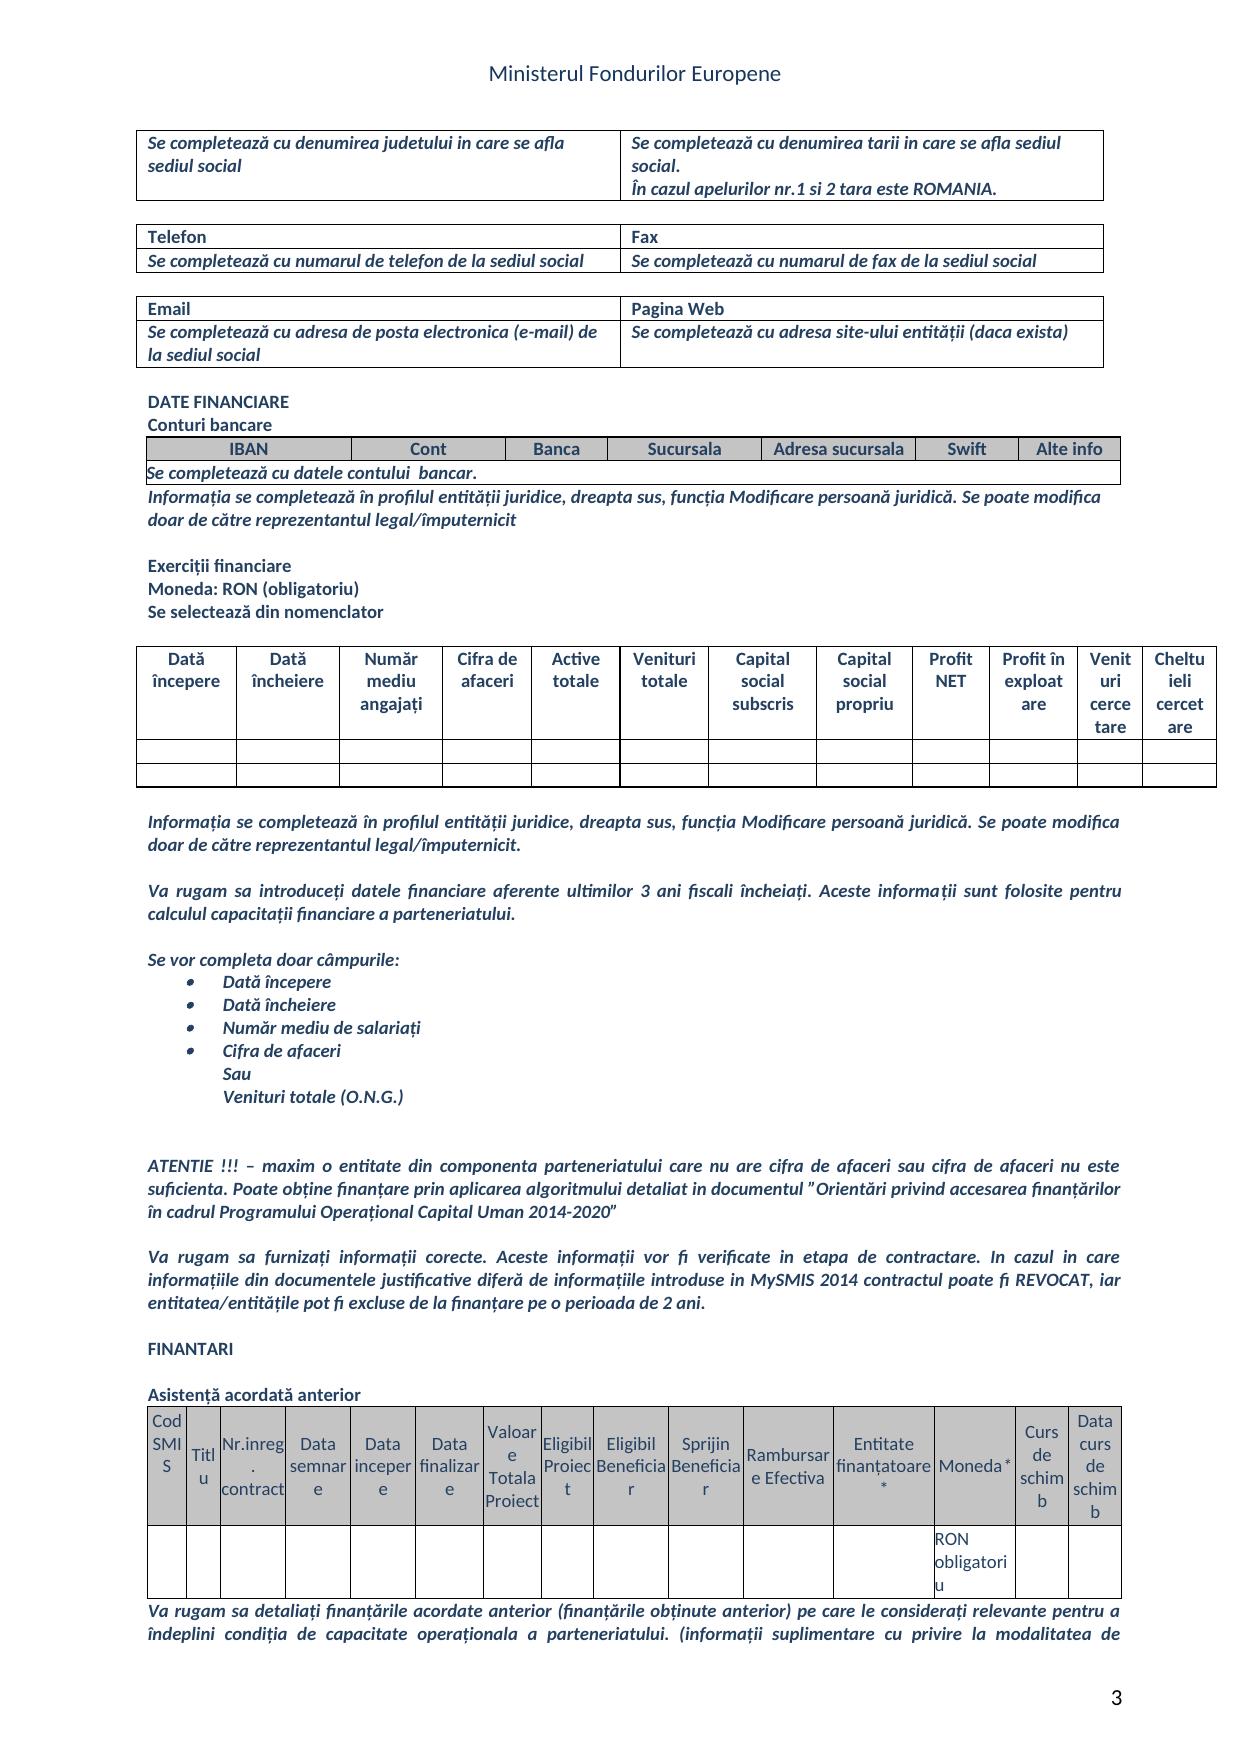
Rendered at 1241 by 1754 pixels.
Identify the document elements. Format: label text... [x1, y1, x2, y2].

table_header Email [137, 297, 620, 320]
table_header Active totale [532, 647, 619, 738]
table_header Data finalizare [416, 1407, 483, 1525]
table_header Entitate finanțatoare* [834, 1407, 934, 1525]
table_cell [817, 740, 912, 762]
table_cell RON obligatoriu [935, 1526, 1015, 1598]
table_cell [137, 764, 236, 786]
table_cell [913, 740, 989, 762]
table_header Cifra de afaceri [443, 647, 531, 738]
table_header Sprijin Beneficiar [669, 1407, 743, 1525]
table_header Cheltuieli cercetare [1143, 647, 1216, 738]
table_header Capital social propriu [817, 647, 912, 738]
table_cell [221, 1526, 285, 1598]
text FINANTARI [148, 1337, 1122, 1360]
table_cell [990, 764, 1077, 786]
table_cell [621, 764, 708, 786]
table_header Valoare Totala Proiect [484, 1407, 541, 1525]
table_header Data curs de schimb [1069, 1407, 1121, 1525]
table_cell [340, 764, 442, 786]
table_header IBAN [147, 438, 351, 460]
table_cell Se completează cu denumirea tarii in care se afla sediul social. În cazul apelurilor nr.1 si 2 tara este ROMANIA. [621, 131, 1103, 200]
text Conturi bancare [148, 413, 1122, 436]
table_header Profit în exploatare [990, 647, 1077, 738]
list Număr mediu de salariați [185, 1017, 1122, 1039]
list Venituri totale (O.N.G.) [223, 1085, 1122, 1108]
table_cell [1078, 740, 1142, 762]
table_cell [709, 740, 816, 762]
table_header Data incepere [351, 1407, 415, 1525]
list Dată începere [185, 971, 1122, 994]
table_header Data semnare [286, 1407, 350, 1525]
table_header Dată încheiere [237, 647, 339, 738]
table_cell [237, 740, 339, 762]
table_cell [532, 764, 619, 786]
table_cell [990, 740, 1077, 762]
table_cell [237, 764, 339, 786]
text ATENTIE !!! – maxim o entitate din componenta parteneriatului care nu are cifra de afaceri sau cifra de afaceri nu este suficienta. Poate obține finanțare prin aplicarea algoritmului detaliat in documentul ”Orientări privind accesarea finanțărilor în cadrul Programului Operațional Capital Uman 2014- [148, 1154, 1122, 1223]
table_header Eligibil Beneficiar [594, 1407, 668, 1525]
text Moneda: RON (obligatoriu) [148, 577, 1122, 600]
table_header Număr mediu angajați [340, 647, 442, 738]
text DATE FINANCIARE [148, 391, 1122, 413]
text Se vor completa doar câmpurile: [148, 948, 1122, 971]
table_cell [137, 740, 236, 762]
table_cell [286, 1526, 350, 1598]
table_header Fax [621, 225, 1103, 248]
text Informația se completează în profilul entității juridice, dreapta sus, funcția Modificare persoană juridică. Se poate modifica doar de către reprezentantul legal/împuternicit. [148, 810, 1122, 856]
table_header Moneda* [935, 1407, 1015, 1525]
table_cell [669, 1526, 743, 1598]
table_cell Se completează cu adresa site-ului entității (daca exista) [621, 321, 1103, 367]
table_cell Se completează cu adresa de posta electronica (e-mail) de la sediul social [137, 321, 620, 367]
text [148, 1599, 1122, 1645]
table_cell [834, 1526, 934, 1598]
table_cell [187, 1526, 220, 1598]
table_header Venituri cercetare [1078, 647, 1142, 738]
table_cell [1078, 764, 1142, 786]
list Cifra de afaceri [185, 1039, 1122, 1062]
text Asistență acordată anterior [148, 1383, 1122, 1406]
table_header Profit NET [913, 647, 989, 738]
table_header Dată începere [137, 647, 236, 738]
table_header Adresa sucursala [762, 438, 915, 460]
table_header Rambursare Efectiva [744, 1407, 833, 1525]
table_cell [542, 1526, 593, 1598]
table_cell [443, 740, 531, 762]
table_cell Se completează cu numarul de fax de la sediul social [621, 249, 1103, 272]
table_cell [416, 1526, 483, 1598]
table_cell [1069, 1526, 1121, 1598]
table_cell [1143, 764, 1216, 786]
table_cell [744, 1526, 833, 1598]
table_header Swift [916, 438, 1018, 460]
table_cell [443, 764, 531, 786]
table_cell [351, 1526, 415, 1598]
table_cell [1016, 1526, 1068, 1598]
text Se selectează din nomenclator [148, 600, 1122, 623]
table_header Eligibil Proiect [542, 1407, 593, 1525]
table_cell Se completează cu numarul de telefon de la sediul social [137, 249, 620, 272]
table_cell [148, 1526, 186, 1598]
table_header Alte info [1019, 438, 1120, 460]
table_header Nr.inreg. contract [221, 1407, 285, 1525]
table_header Capital social subscris [709, 647, 816, 738]
table_cell [817, 764, 912, 786]
text Informația se completează în profilul entității juridice, dreapta sus, funcția Modificare persoană juridică. Se poate modifica doar de către reprezentantul legal/împuternicit [148, 485, 1122, 531]
table_header Curs de schimb [1016, 1407, 1068, 1525]
list Sau [223, 1062, 1122, 1085]
table_cell [621, 740, 708, 762]
table_header Cont [352, 438, 505, 460]
text Va rugam sa introduceți datele financiare aferente ultimilor 3 ani fiscali încheiați. Aceste informaţii sunt folosite pentru calculul capacitații financiare a parteneriatului. [148, 879, 1122, 925]
table_cell Se completează cu datele contului bancar. [147, 461, 1120, 484]
table_cell [340, 740, 442, 762]
table_cell Se completează cu denumirea judetului in care se afla sediul social [137, 131, 620, 200]
text Va rugam sa furnizați informații corecte. Aceste informații vor fi verificate in etapa de contractare. In cazul in care informațiile din documentele justificative diferă de informațiile introduse in MySMIS 2014 contractul poate fi REVOCAT, iar entitatea/entitățile pot fi excluse de la finanțare pe o perioada de 2 ani. [148, 1246, 1122, 1314]
table_header Banca [506, 438, 607, 460]
table_header Telefon [137, 225, 620, 248]
table_cell [532, 740, 619, 762]
table_cell [484, 1526, 541, 1598]
table_header Titlu [187, 1407, 220, 1525]
table_cell [1143, 740, 1216, 762]
list Dată încheiere [185, 994, 1122, 1017]
table_header Venituri totale [621, 647, 708, 738]
table_cell [913, 764, 989, 786]
table_cell [594, 1526, 668, 1598]
table_cell [709, 764, 816, 786]
table_header Pagina Web [621, 297, 1103, 320]
table_header Sucursala [608, 438, 761, 460]
table_header Cod SMIS [148, 1407, 186, 1525]
text Exerciții financiare [148, 554, 1122, 577]
